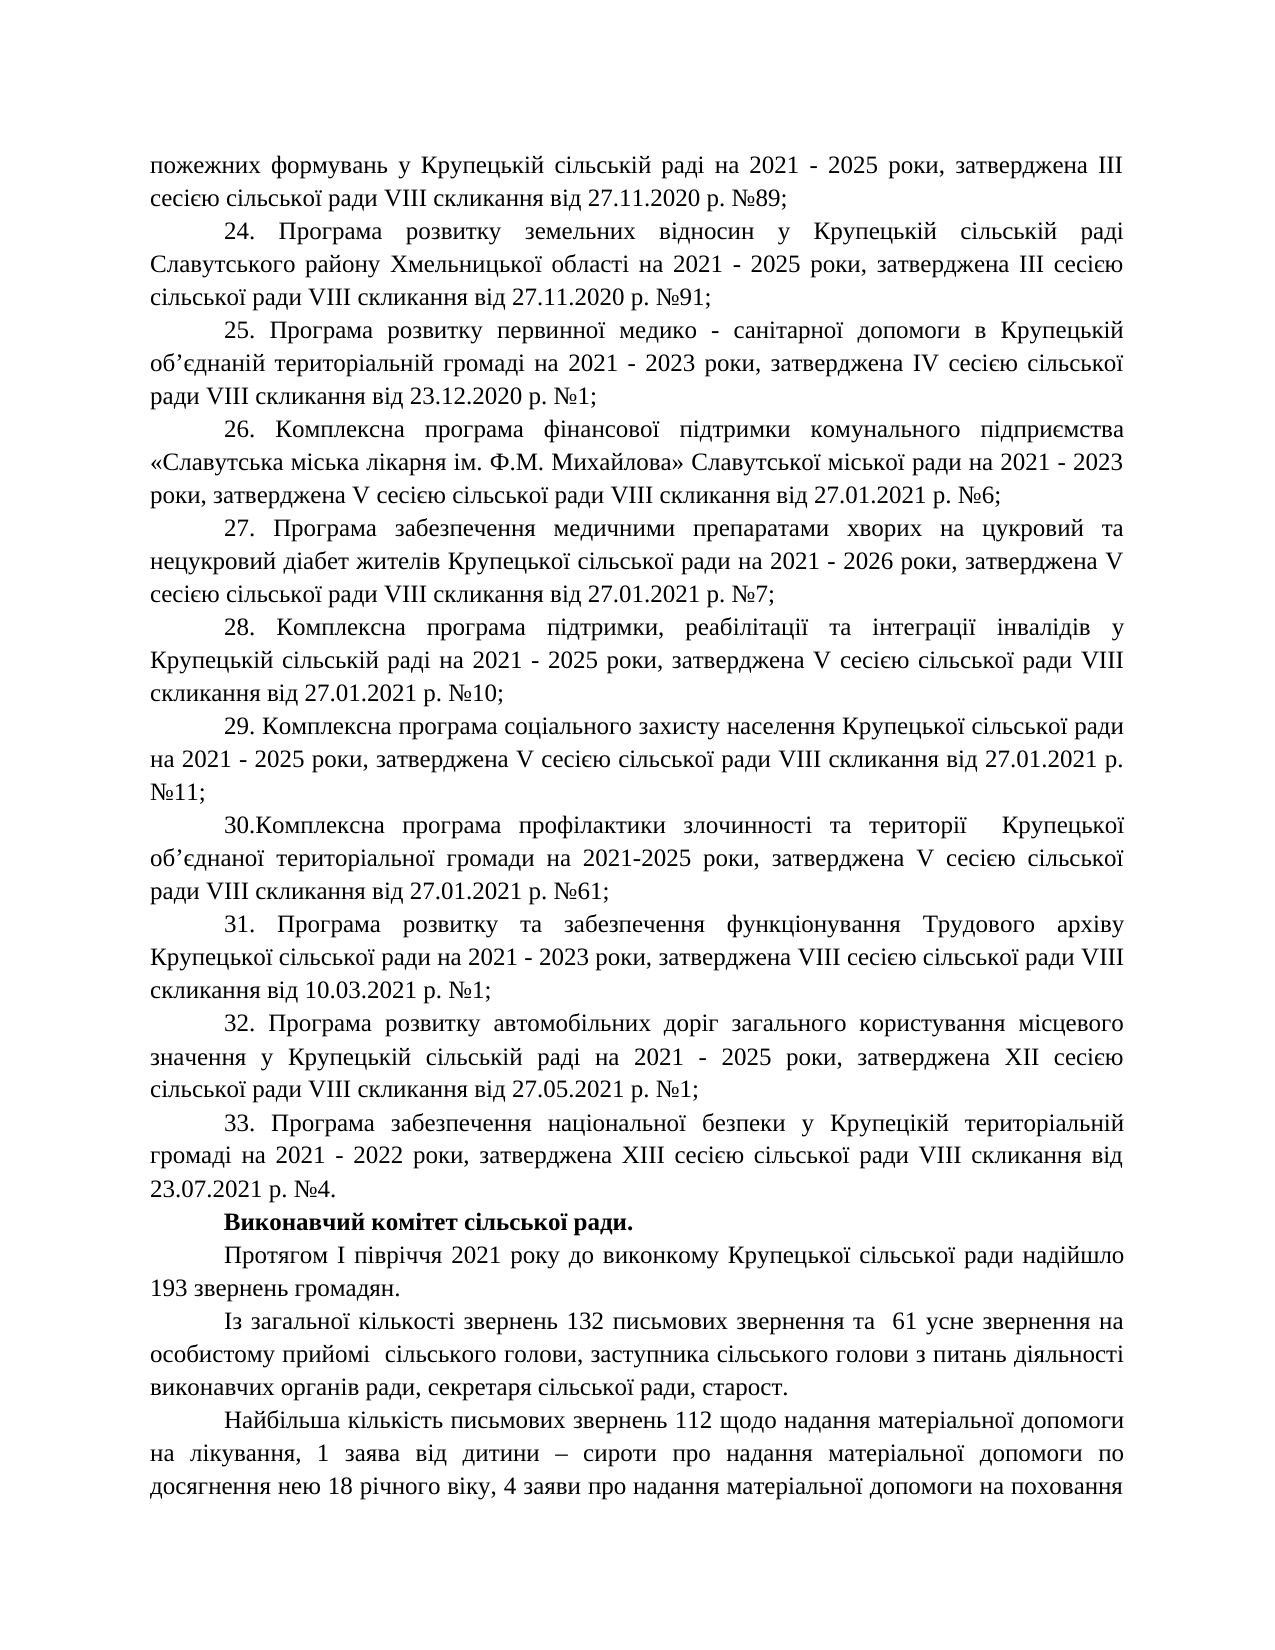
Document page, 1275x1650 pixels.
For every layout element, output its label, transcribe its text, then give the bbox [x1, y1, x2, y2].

text Протягом І півріччя 2021 року до виконкому Крупецької сільської ради надійшло 193 звернень громадян. [150, 1240, 1125, 1301]
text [150, 150, 1125, 212]
text 33. Програма забезпечення національної безпеки у Крупецікій територіальній громаді на 2021 - 2022 роки, затверджена ХІІІ сесією сільської ради VІІІ скликання від 23.07.2021 р. №4. [150, 1108, 1125, 1202]
text 24. Програма розвитку земельних відносин у Крупецькій сільській раді Славутського району Хмельницької області на 2021 - 2025 роки, затверджена ІІІ сесією сільської ради VІІІ скликання від 27.11.2020 р. №91; [150, 216, 1125, 311]
text 26. Комплексна програма фінансової підтримки комунального підприємства «Славутська міська лікарня ім. Ф.М. Михайлова» Славутської міської ради на 2021 - 2023 роки, затверджена V сесією сільської ради VІІІ скликання від 27.01.2021 р. №6; [150, 414, 1125, 509]
text Виконавчий комітет сільської ради. [150, 1207, 1125, 1235]
text 30.Комплексна програма профілактики злочинності та території Крупецької об’єднаної територіальної громади на 2021-2025 роки, затверджена V сесією сільської ради VІІІ скликання від 27.01.2021 р. №61; [150, 810, 1125, 905]
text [150, 1405, 1125, 1499]
text 31. Програма розвитку та забезпечення функціонування Трудового архіву Крупецької сільської ради на 2021 - 2023 роки, затверджена VІІІ сесією сільської ради VІІІ скликання від 10.03.2021 р. №1; [150, 909, 1125, 1004]
text 32. Програма розвитку автомобільних доріг загального користування місцевого значення у Крупецькій сільській раді на 2021 - 2025 роки, затверджена ХІІ сесією сільської ради VІІІ скликання від 27.05.2021 р. №1; [150, 1008, 1125, 1103]
text 25. Програма розвитку первинної медико - санітарної допомоги в Крупецькій об’єднаній територіальній громаді на 2021 - 2023 роки, затверджена ІV сесією сільської ради VІІІ скликання від 23.12.2020 р. №1; [150, 315, 1125, 410]
text 28. Комплексна програма підтримки, реабілітації та інтеграції інвалідів у Крупецькій сільській раді на 2021 - 2025 роки, затверджена V сесією сільської ради VІІІ скликання від 27.01.2021 р. №10; [150, 612, 1125, 707]
text Із загальної кількості звернень 132 письмових звернення та 61 усне звернення на особистому прийомі сільського голови, заступника сільського голови з питань діяльності виконавчих органів ради, секретаря сільської ради, старост. [150, 1306, 1125, 1401]
text 29. Комплексна програма соціального захисту населення Крупецької сільської ради на 2021 - 2025 роки, затверджена V сесією сільської ради VІІІ скликання від 27.01.2021 р. №11; [150, 711, 1125, 806]
text 27. Програма забезпечення медичними препаратами хворих на цукровий та нецукровий діабет жителів Крупецької сільської ради на 2021 - 2026 роки, затверджена V сесією сільської ради VІІІ скликання від 27.01.2021 р. №7; [150, 513, 1125, 608]
